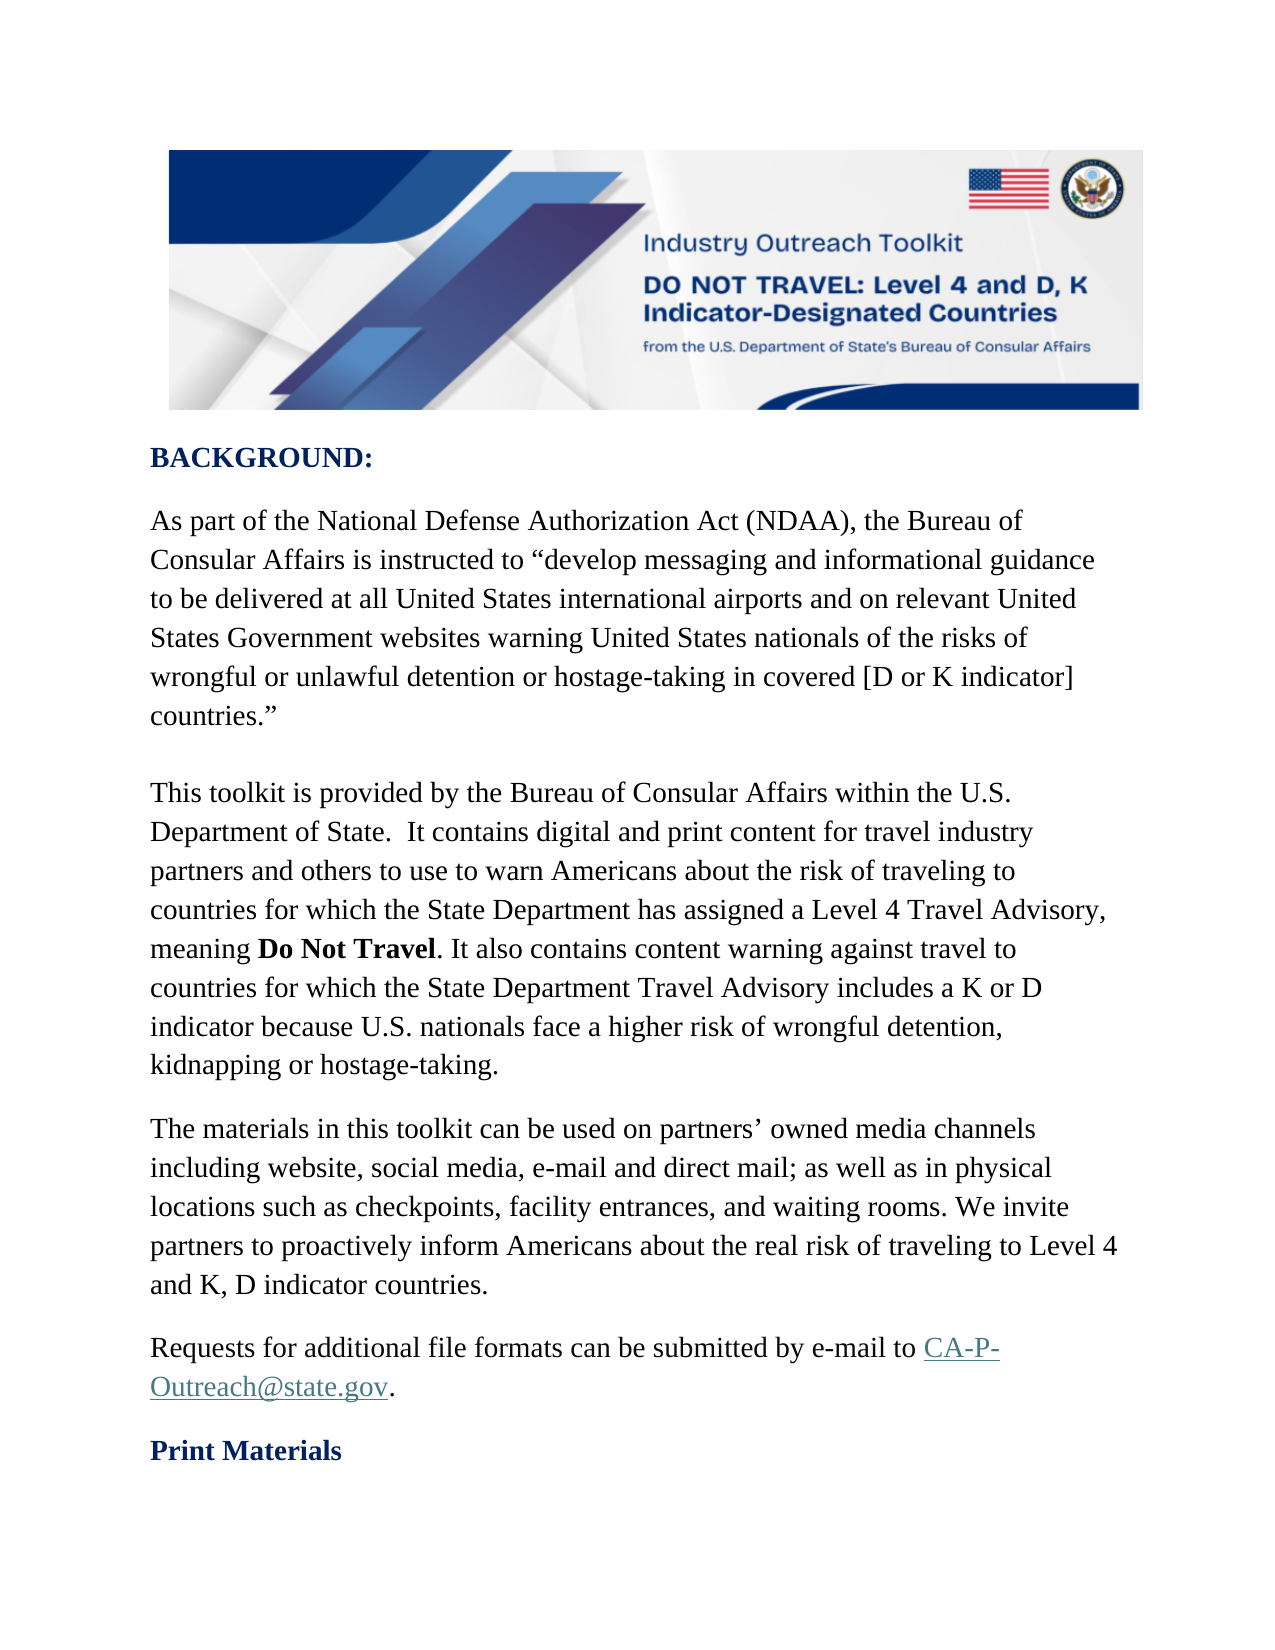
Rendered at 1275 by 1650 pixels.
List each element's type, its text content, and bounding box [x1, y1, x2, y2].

text Requests for additional file formats can be submitted by e-mail to CA-P-Outreach@state.gov. [150, 1331, 1125, 1403]
text Print Materials [150, 1433, 1125, 1467]
text The materials in this toolkit can be used on partners’ owned media channels including website, social media, e-mail and direct mail; as well as in physical locations such as checkpoints, facility entrances, and waiting rooms. We invite partners to proactively inform Americans about the real risk of traveling to Level 4 and K, D indicator countries. [150, 1111, 1125, 1300]
text As part of the National Defense Authorization Act (NDAA), the Bureau of Consular Affairs is instructed to “develop messaging and informational guidance to be delivered at all United States international airports and on relevant United States Government websites warning United States nationals of the risks of wrongful or unlawful detention or hostage-taking in covered [D or K indicator] countries.” [150, 503, 1125, 731]
text BACKGROUND: [150, 440, 1125, 473]
picture [168, 150, 1144, 410]
text This toolkit is provided by the Bureau of Consular Affairs within the U.S. Department of State. It contains digital and print content for travel industry partners and others to use to warn Americans about the risk of traveling to countries for which the State Department has assigned a Level 4 Travel Advisory, meaning Do Not Travel. It also contains content warning against travel to countries for which the State Department Travel Advisory includes a K or D indicator because U.S. nationals face a higher risk of wrongful detention, kidnapping or hostage-taking. [150, 776, 1125, 1081]
